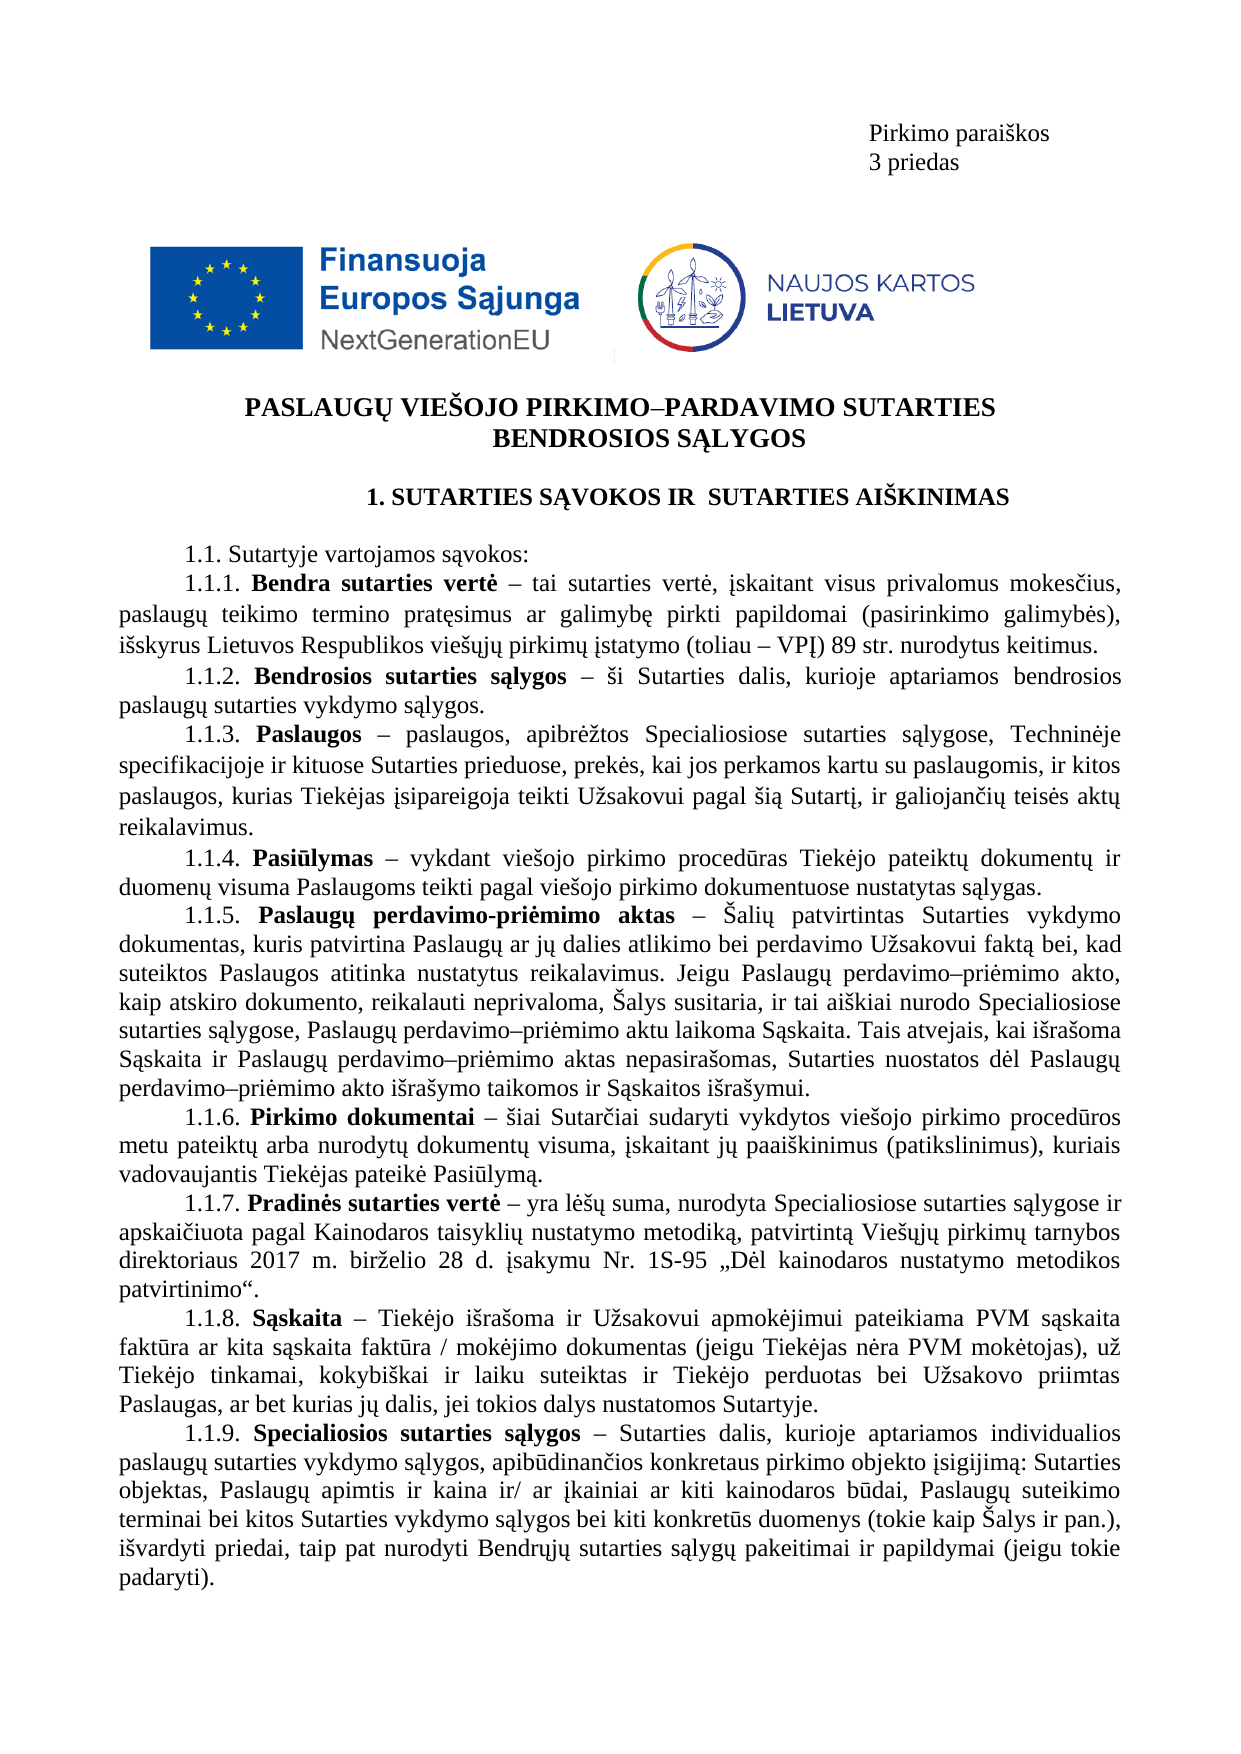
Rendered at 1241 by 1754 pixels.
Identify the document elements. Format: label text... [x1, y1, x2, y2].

text 1.1.2. Bendrosios sutarties sąlygos – ši Sutarties dalis, kurioje aptariamos bendrosios paslaugų sutarties vykdymo sąlygos. [118, 661, 1122, 719]
text 1.1.7. Pradinės sutarties vertė – yra lėšų suma, nurodyta Specialiosiose sutarties sąlygose ir apskaičiuota pagal Kainodaros taisyklių nustatymo metodiką, patvirtintą Viešųjų pirkimų tarnybos direktoriaus 2017 m. birželio 28 d. įsakymu Nr. 1S-95 „Dėl kainodaros nustatymo metodikos patvirtinimo“. [118, 1188, 1122, 1303]
text BENDROSIOS SĄLYGOS [118, 422, 1122, 453]
text 1. SUTARTIES SĄVOKOS IR SUTARTIES AIŠKINIMAS [151, 482, 1122, 511]
text 1.1.9. Specialiosios sutarties sąlygos – Sutarties dalis, kurioje aptariamos individualios paslaugų sutarties vykdymo sąlygos, apibūdinančios konkretaus pirkimo objekto įsigijimą: Sutarties objektas, Paslaugų apimtis ir kaina ir/ ar įkainiai ar kiti kainodaros būdai, Paslaugų suteikimo terminai bei kitos Sutarties vykdymo sąlygos bei kiti konkretūs duomenys (tokie kaip Šalys ir pan.), išvardyti priedai, taip pat nurodyti Bendrųjų sutarties sąlygų pakeitimai ir papildymai (jeigu tokie padaryti). [118, 1418, 1122, 1591]
text 1.1.6. Pirkimo dokumentai – šiai Sutarčiai sudaryti vykdytos viešojo pirkimo procedūros metu pateiktų arba nurodytų dokumentų visuma, įskaitant jų paaiškinimus (patikslinimus), kuriais vadovaujantis Tiekėjas pateikė Pasiūlymą. [118, 1102, 1122, 1188]
picture [118, 218, 1001, 377]
text 1.1.8. Sąskaita – Tiekėjo išrašoma ir Užsakovui apmokėjimui pateikiama PVM sąskaita faktūra ar kita sąskaita faktūra / mokėjimo dokumentas (jeigu Tiekėjas nėra PVM mokėtojas), už Tiekėjo tinkamai, kokybiškai ir laiku suteiktas ir Tiekėjo perduotas bei Užsakovo priimtas Paslaugas, ar bet kurias jų dalis, jei tokios dalys nustatomos Sutartyje. [118, 1303, 1122, 1418]
text Pirkimo paraiškos [868, 118, 1122, 147]
text 1.1.3. Paslaugos – paslaugos, apibrėžtos Specialiosiose sutarties sąlygose, Techninėje specifikacijoje ir kituose Sutarties prieduose, prekės, kai jos perkamos kartu su paslaugomis, ir kitos paslaugos, kurias Tiekėjas įsipareigoja teikti Užsakovui pagal šią Sutartį, ir galiojančių teisės aktų reikalavimus. [118, 719, 1122, 841]
text PASLAUGŲ VIEŠOJO PIRKIMO–PARDAVIMO SUTARTIES [118, 391, 1122, 422]
text 1.1. Sutartyje vartojamos sąvokos: [118, 539, 1122, 568]
text 3 priedas [793, 147, 1122, 176]
text 1.1.1. Bendra sutarties vertė – tai sutarties vertė, įskaitant visus privalomus mokesčius, paslaugų teikimo termino pratęsimus ar galimybę pirkti papildomai (pasirinkimo galimybės), išskyrus Lietuvos Respublikos viešųjų pirkimų įstatymo (toliau – VPĮ) 89 str. nurodytus keitimus. [118, 568, 1122, 659]
text 1.1.4. Pasiūlymas – vykdant viešojo pirkimo procedūras Tiekėjo pateiktų dokumentų ir duomenų visuma Paslaugoms teikti pagal viešojo pirkimo dokumentuose nustatytas sąlygas. [118, 843, 1122, 900]
text 1.1.5. Paslaugų perdavimo-priėmimo aktas – Šalių patvirtintas Sutarties vykdymo dokumentas, kuris patvirtina Paslaugų ar jų dalies atlikimo bei perdavimo Užsakovui faktą bei, kad suteiktos Paslaugos atitinka nustatytus reikalavimus. Jeigu Paslaugų perdavimo–priėmimo akto, kaip atskiro dokumento, reikalauti neprivaloma, Šalys susitaria, ir tai aiškiai nurodo Specialiosiose sutarties sąlygose, Paslaugų perdavimo–priėmimo aktu laikoma Sąskaita. Tais atvejais, kai išrašoma Sąskaita ir Paslaugų perdavimo–priėmimo aktas nepasirašomas, Sutarties nuostatos dėl Paslaugų perdavimo–priėmimo akto išrašymo taikomos ir Sąskaitos išrašymui. [118, 900, 1122, 1102]
